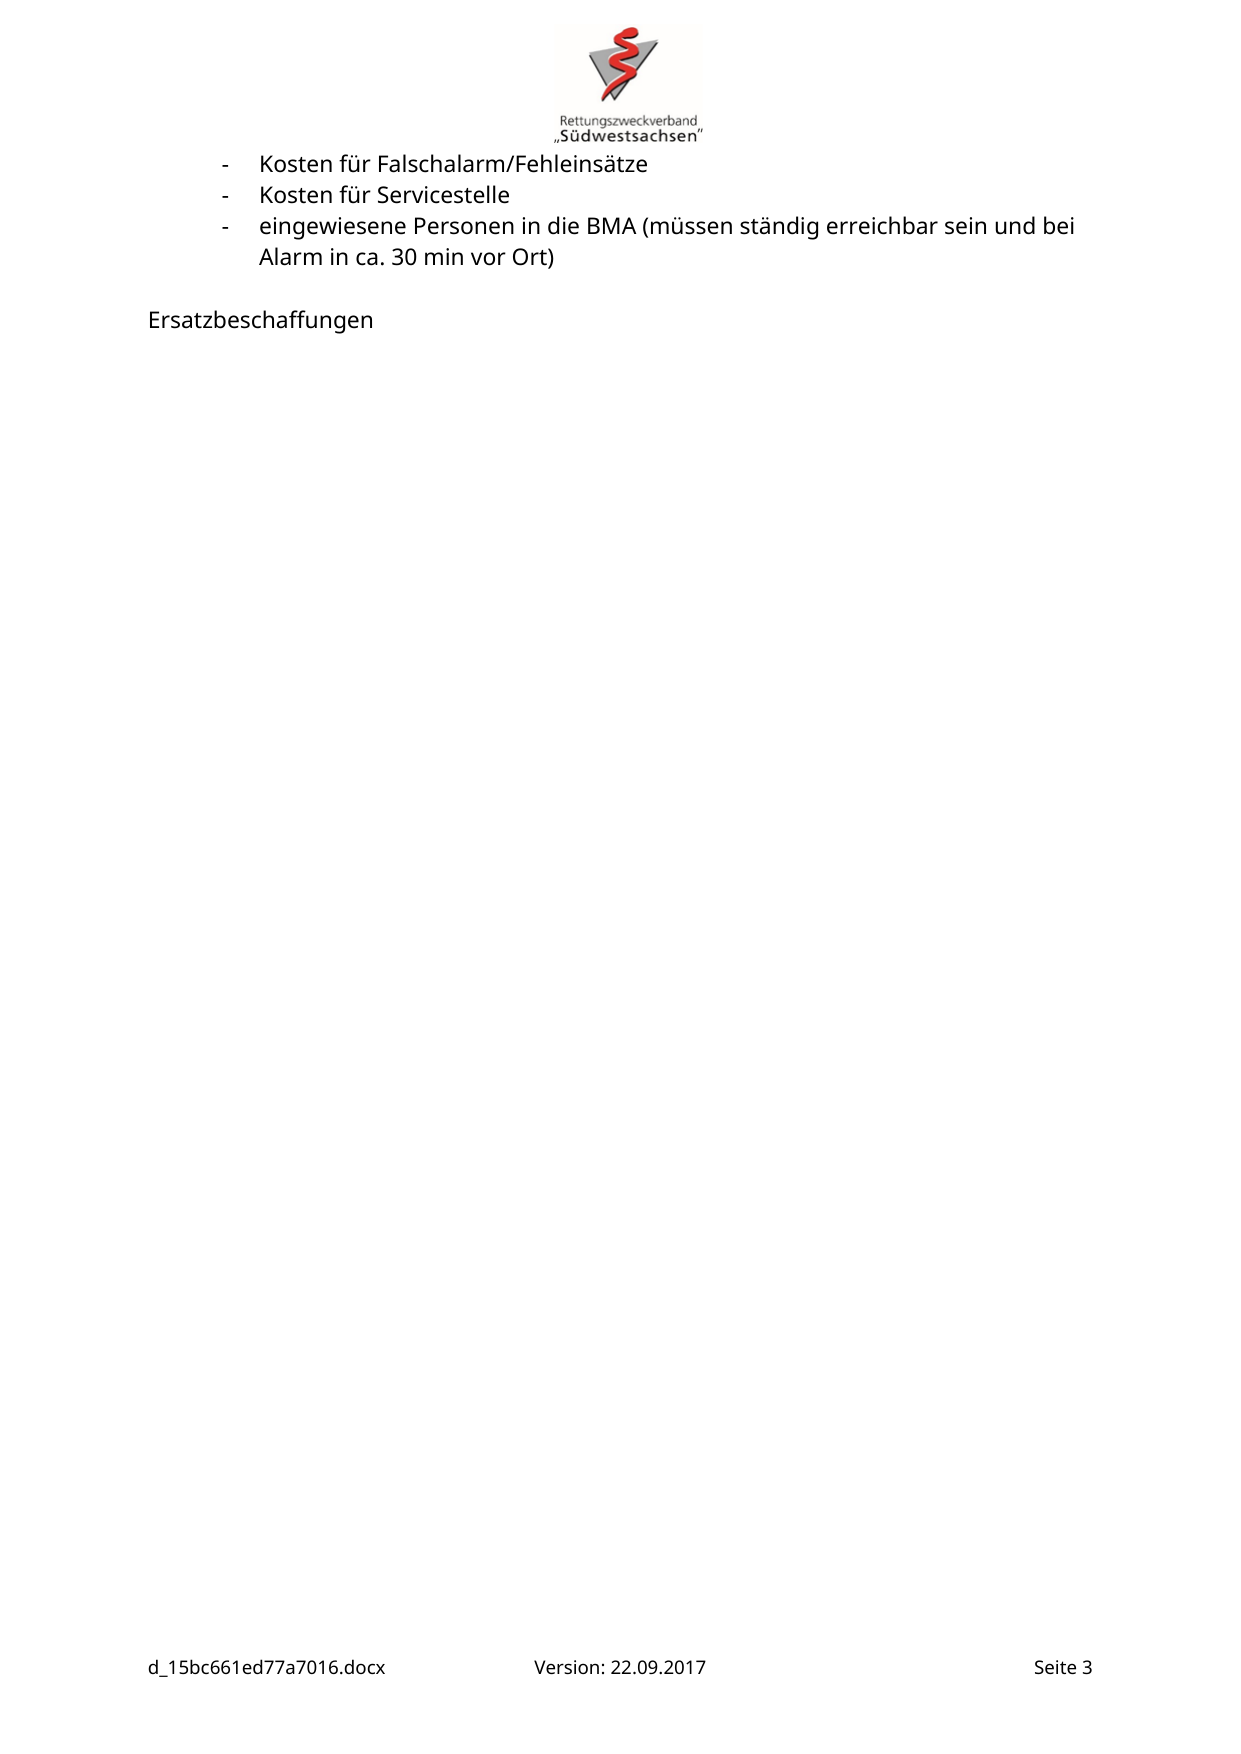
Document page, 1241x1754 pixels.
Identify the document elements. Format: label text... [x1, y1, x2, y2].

list Kosten für Falschalarm/Fehleinsätze [221, 148, 1093, 179]
list Kosten für Servicestelle [221, 179, 1093, 210]
text Ersatzbeschaffungen [148, 304, 1093, 335]
picture [554, 24, 703, 143]
list eingewiesene Personen in die BMA (müssen ständig erreichbar sein und bei Alarm in ca. 30 min vor Ort) [221, 210, 1093, 273]
